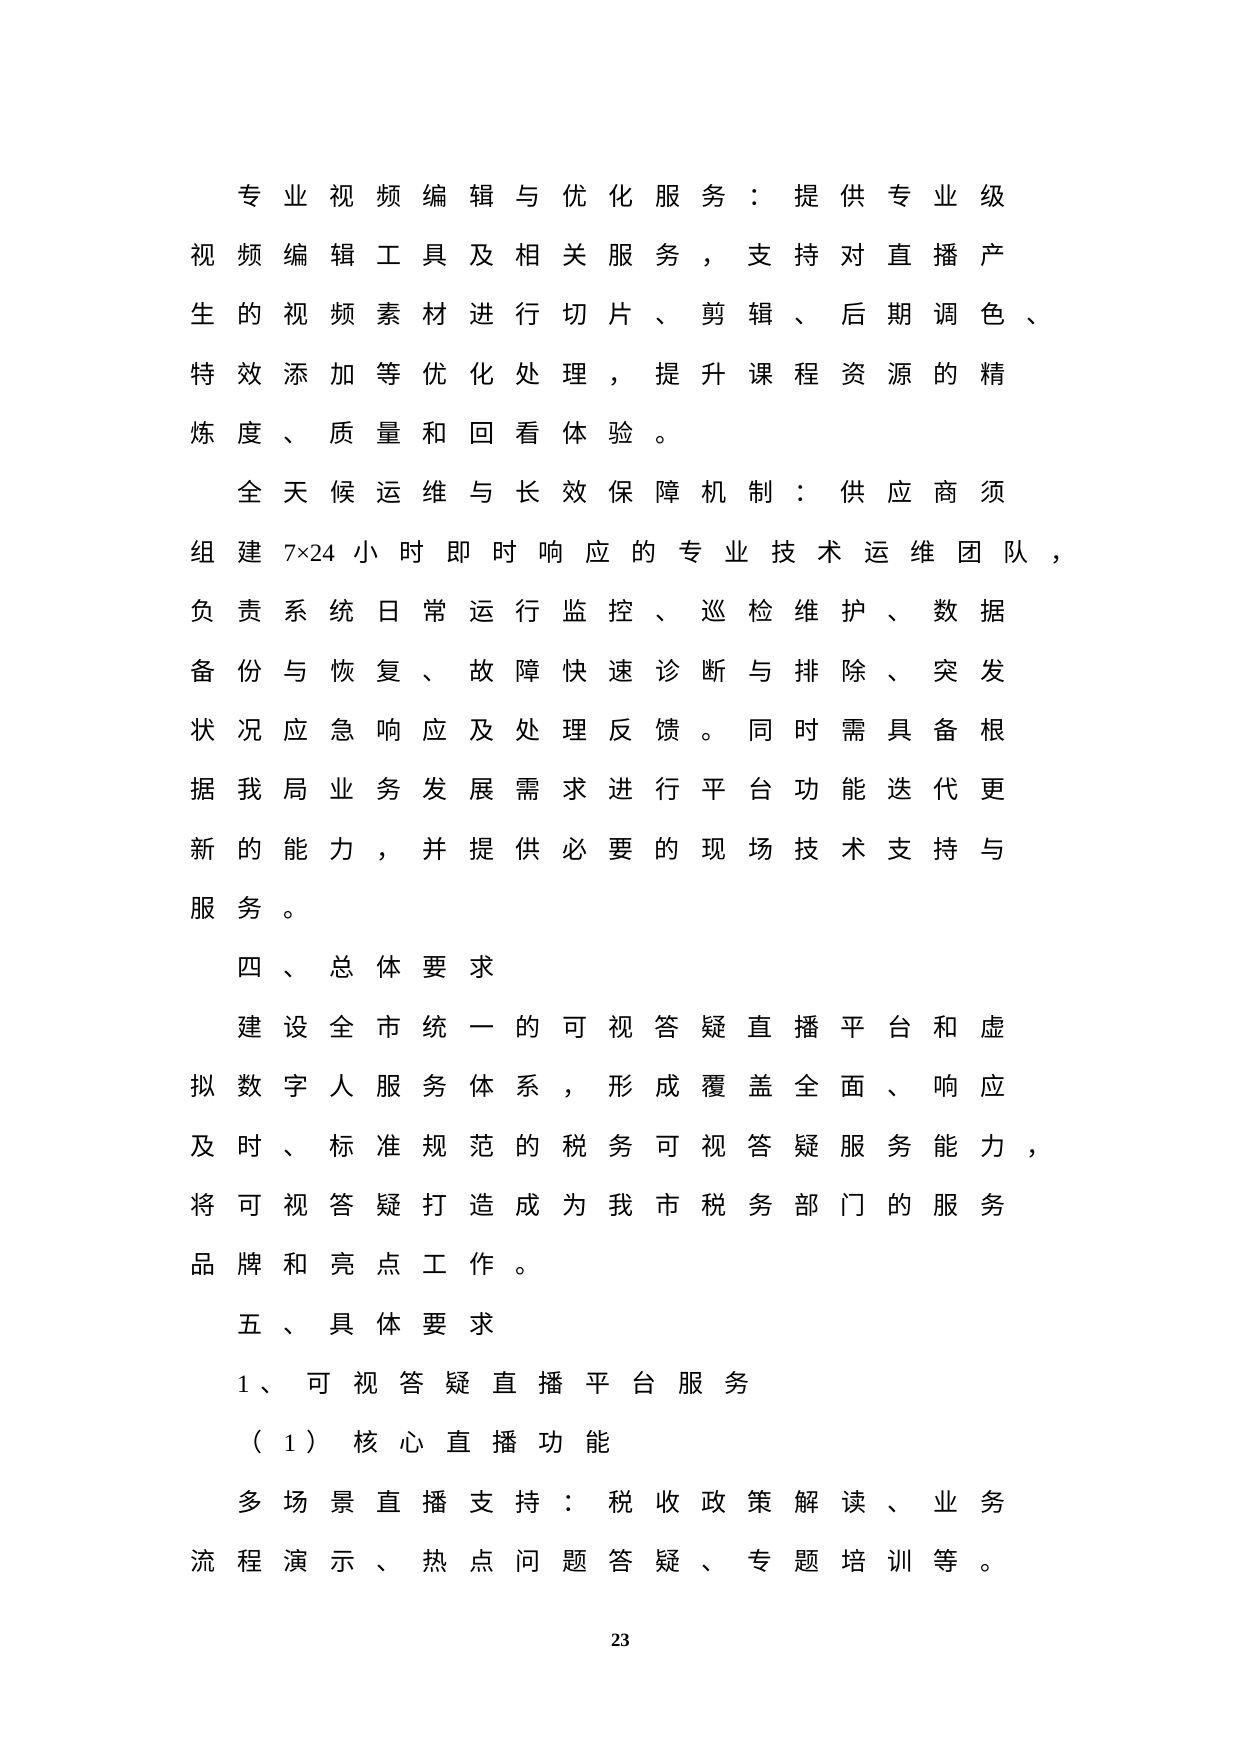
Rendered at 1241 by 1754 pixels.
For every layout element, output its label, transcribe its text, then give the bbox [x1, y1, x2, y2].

text 建设全市统一的可视答疑直播平台和虚拟数字人服务体系，形成覆盖全面、响应及时、标准规范的税务可视答疑服务能力，将可视答疑打造成为我市税务部门的服务品牌和亮点工作。 [190, 996, 1050, 1293]
text 1、可视答疑直播平台服务 [190, 1352, 1050, 1411]
text 四、总体要求 [190, 936, 1050, 996]
text 全天候运维与长效保障机制：供应商须组建7×24小时即时响应的专业技术运维团队，负责系统日常运行监控、巡检维护、数据备份与恢复、故障快速诊断与排除、突发状况应急响应及处理反馈。同时需具备根据我局业务发展需求进行平台功能迭代更新的能力，并提供必要的现场技术支持与服务。 [190, 461, 1050, 936]
text 专业视频编辑与优化服务：提供专业级视频编辑工具及相关服务，支持对直播产生的视频素材进行切片、剪辑、后期调色、特效添加等优化处理，提升课程资源的精炼度、质量和回看体验。 [190, 164, 1050, 461]
text 五、具体要求 [190, 1293, 1050, 1352]
text （1）核心直播功能 [190, 1411, 1050, 1471]
text 多场景直播支持：税收政策解读、业务流程演示、热点问题答疑、专题培训等。 [190, 1471, 1050, 1589]
